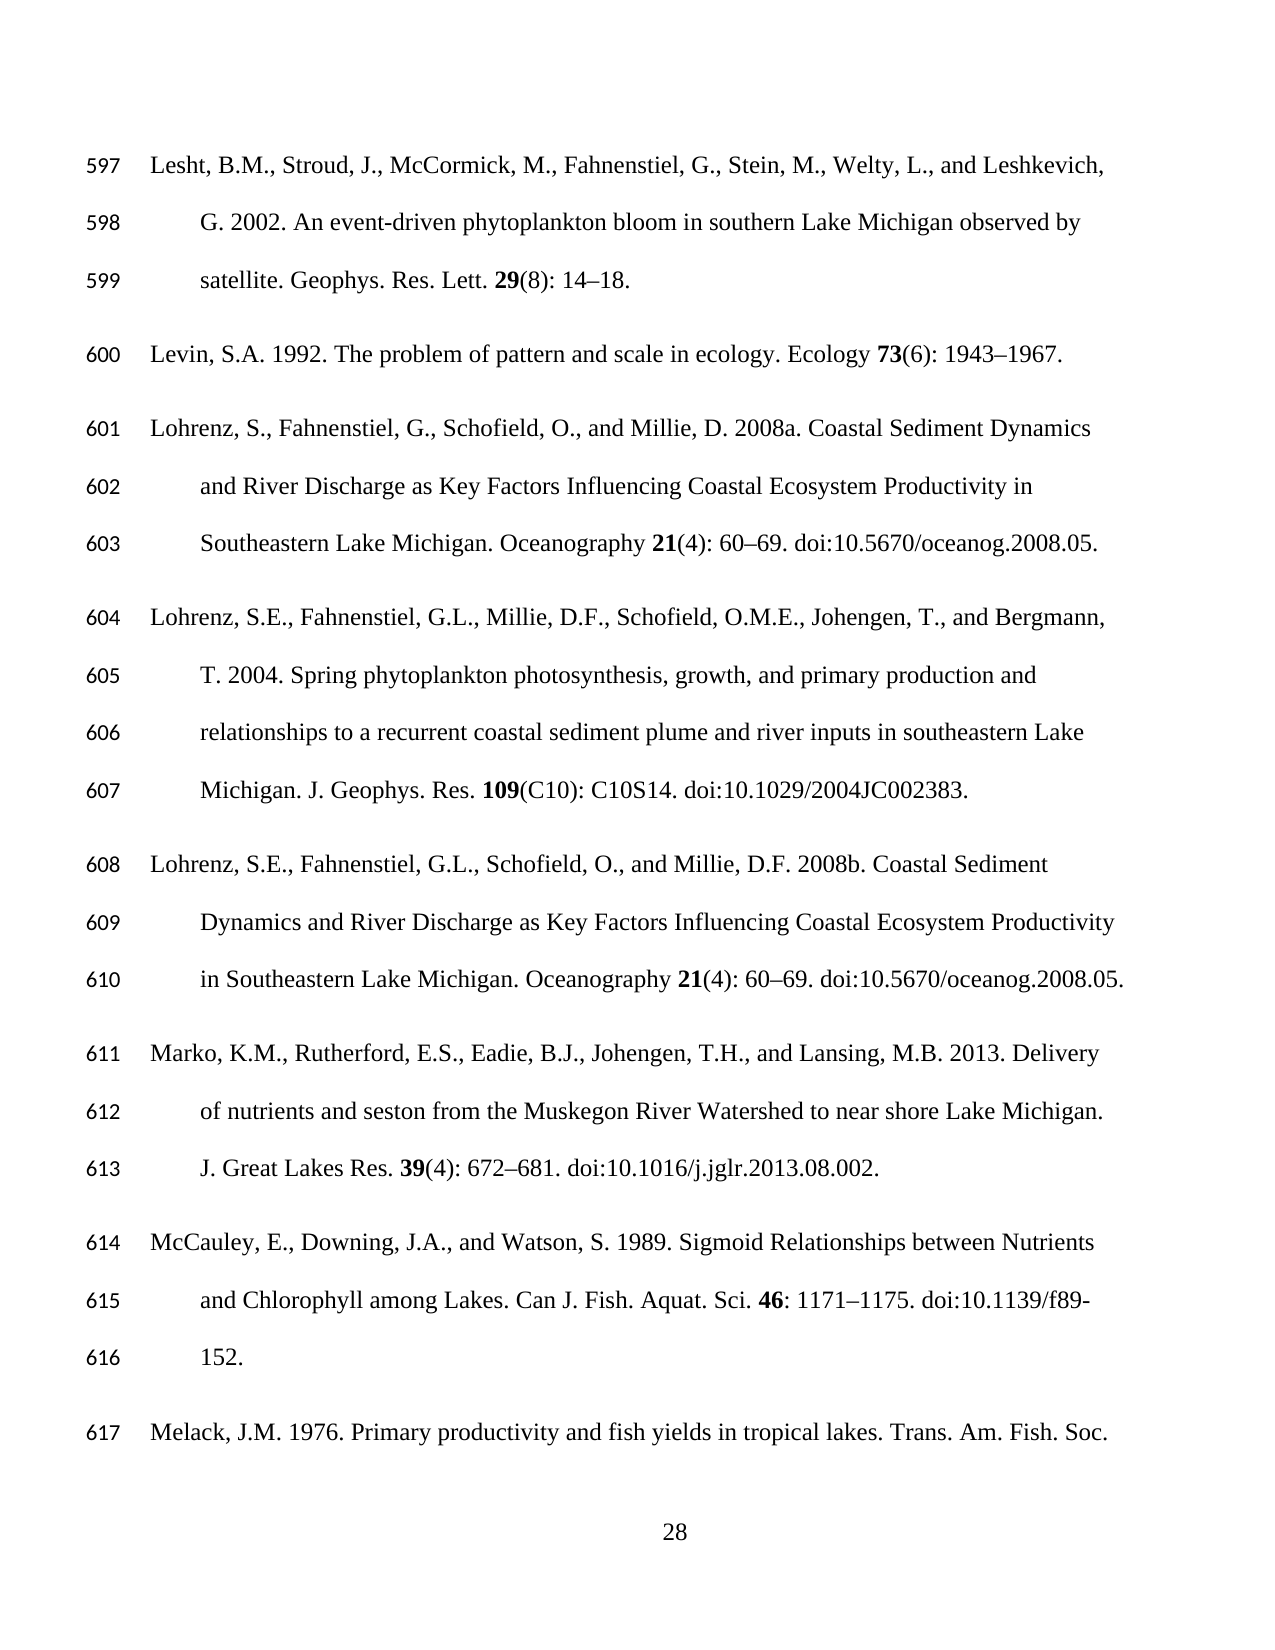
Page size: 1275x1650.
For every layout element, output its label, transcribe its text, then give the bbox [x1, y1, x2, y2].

text Levin, S.A. 1992. The problem of pattern and scale in ecology. Ecology 73(6): 1943–1967. [150, 339, 1125, 368]
text Lohrenz, S.E., Fahnenstiel, G.L., Millie, D.F., Schofield, O.M.E., Johengen, T., and Bergmann, T. 2004. Spring phytoplankton photosynthesis, growth, and primary production and relationships to a recurrent coastal sediment plume and river inputs in southeastern Lake Michigan. J. Geophys. Res. 109(C10): C10S14. doi:10.1029/2004JC002383. [150, 602, 1125, 804]
text Lohrenz, S., Fahnenstiel, G., Schofield, O., and Millie, D. 2008a. Coastal Sediment Dynamics and River Discharge as Key Factors Influencing Coastal Ecosystem Productivity in Southeastern Lake Michigan. Oceanography 21(4): 60–69. doi:10.5670/oceanog.2008.05. [150, 413, 1125, 557]
text Marko, K.M., Rutherford, E.S., Eadie, B.J., Johengen, T.H., and Lansing, M.B. 2013. Delivery of nutrients and seston from the Muskegon River Watershed to near shore Lake Michigan. J. Great Lakes Res. 39(4): 672–681. doi:10.1016/j.jglr.2013.08.002. [150, 1038, 1125, 1182]
text Lohrenz, S.E., Fahnenstiel, G.L., Schofield, O., and Millie, D.F. 2008b. Coastal Sediment Dynamics and River Discharge as Key Factors Influencing Coastal Ecosystem Productivity in Southeastern Lake Michigan. Oceanography 21(4): 60–69. doi:10.5670/oceanog.2008.05. [150, 849, 1125, 993]
text Lesht, B.M., Stroud, J., McCormick, M., Fahnenstiel, G., Stein, M., Welty, L., and Leshkevich, G. 2002. An event-driven phytoplankton bloom in southern Lake Michigan observed by satellite. Geophys. Res. Lett. 29(8): 14–18. [150, 150, 1125, 294]
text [150, 1417, 1125, 1445]
text McCauley, E., Downing, J.A., and Watson, S. 1989. Sigmoid Relationships between Nutrients and Chlorophyll among Lakes. Can J. Fish. Aquat. Sci. 46: 1171–1175. doi:10.1139/f89-152. [150, 1227, 1125, 1371]
